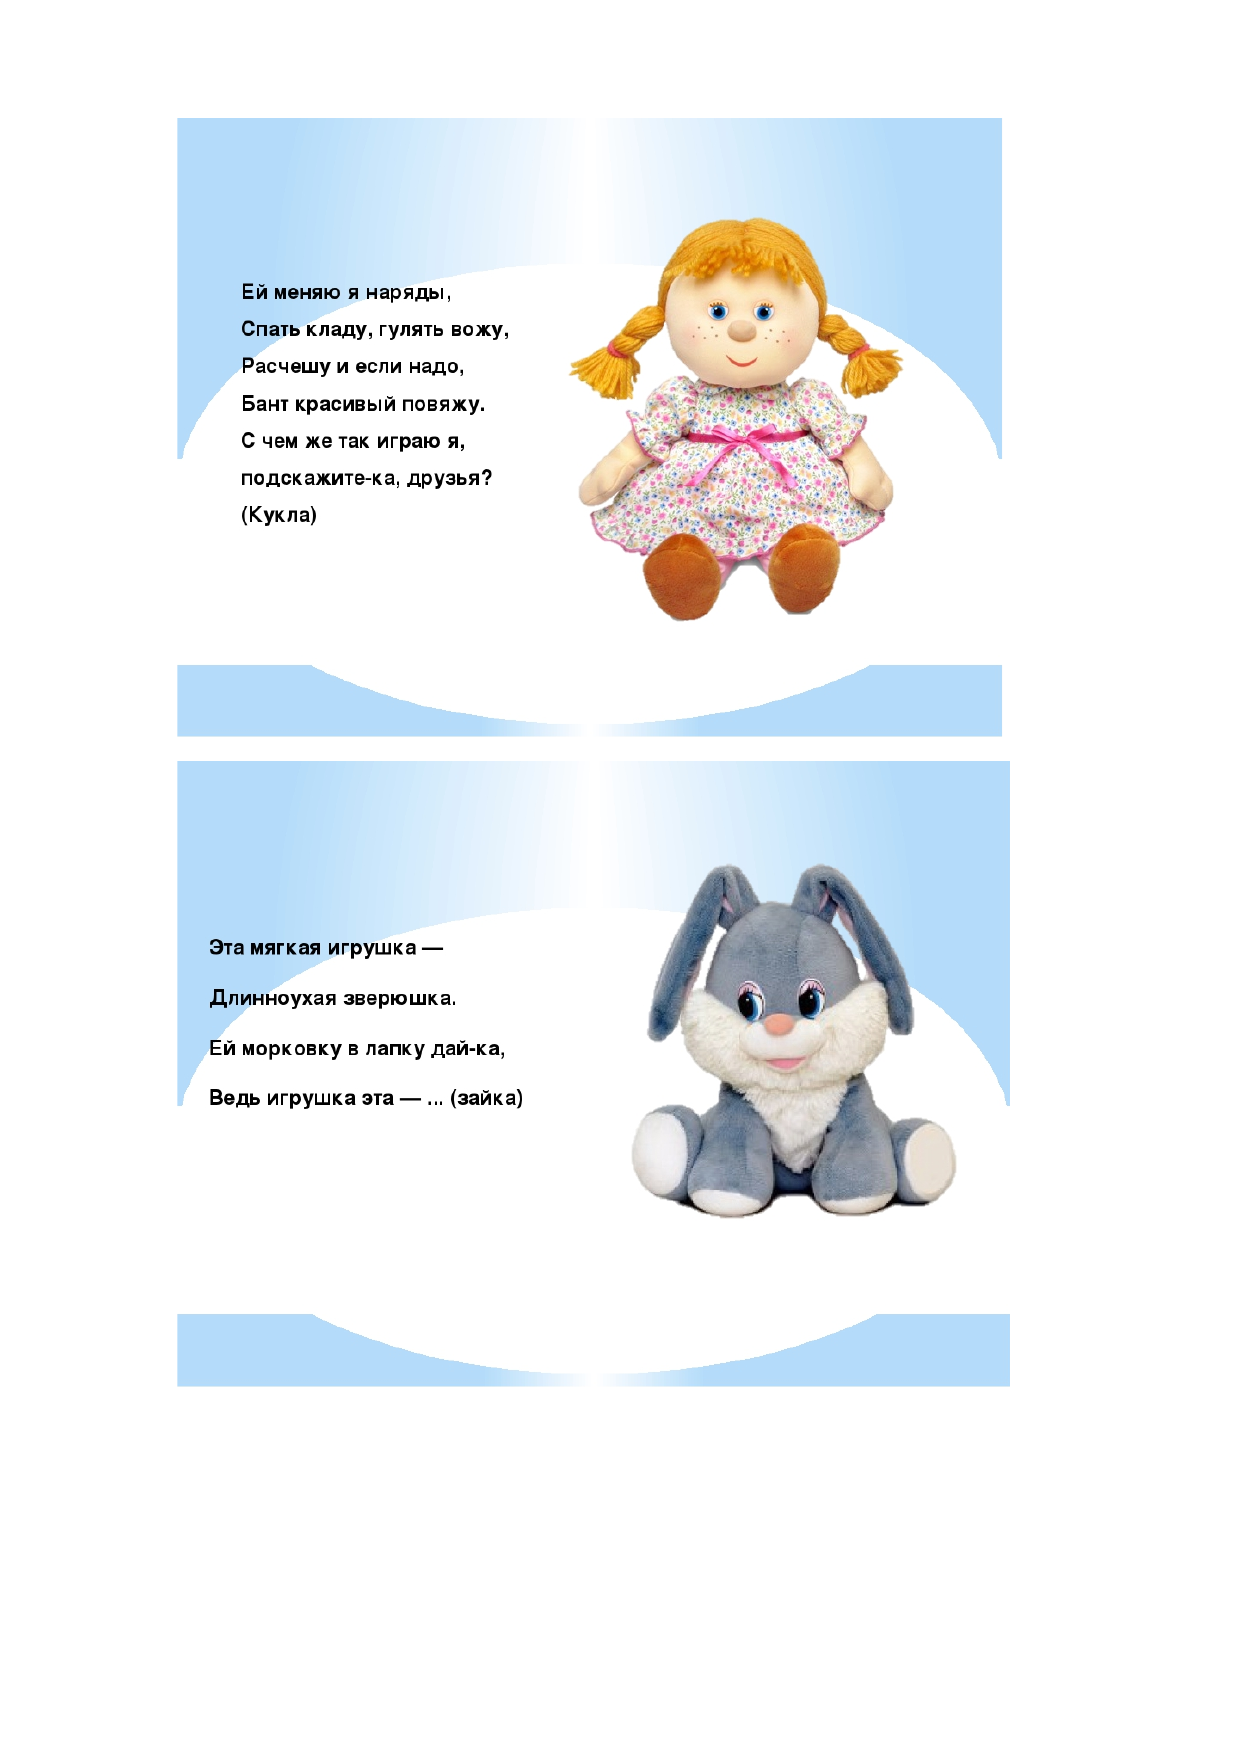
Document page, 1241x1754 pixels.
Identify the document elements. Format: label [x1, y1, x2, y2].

picture [177, 761, 1010, 1387]
picture [177, 118, 1003, 737]
